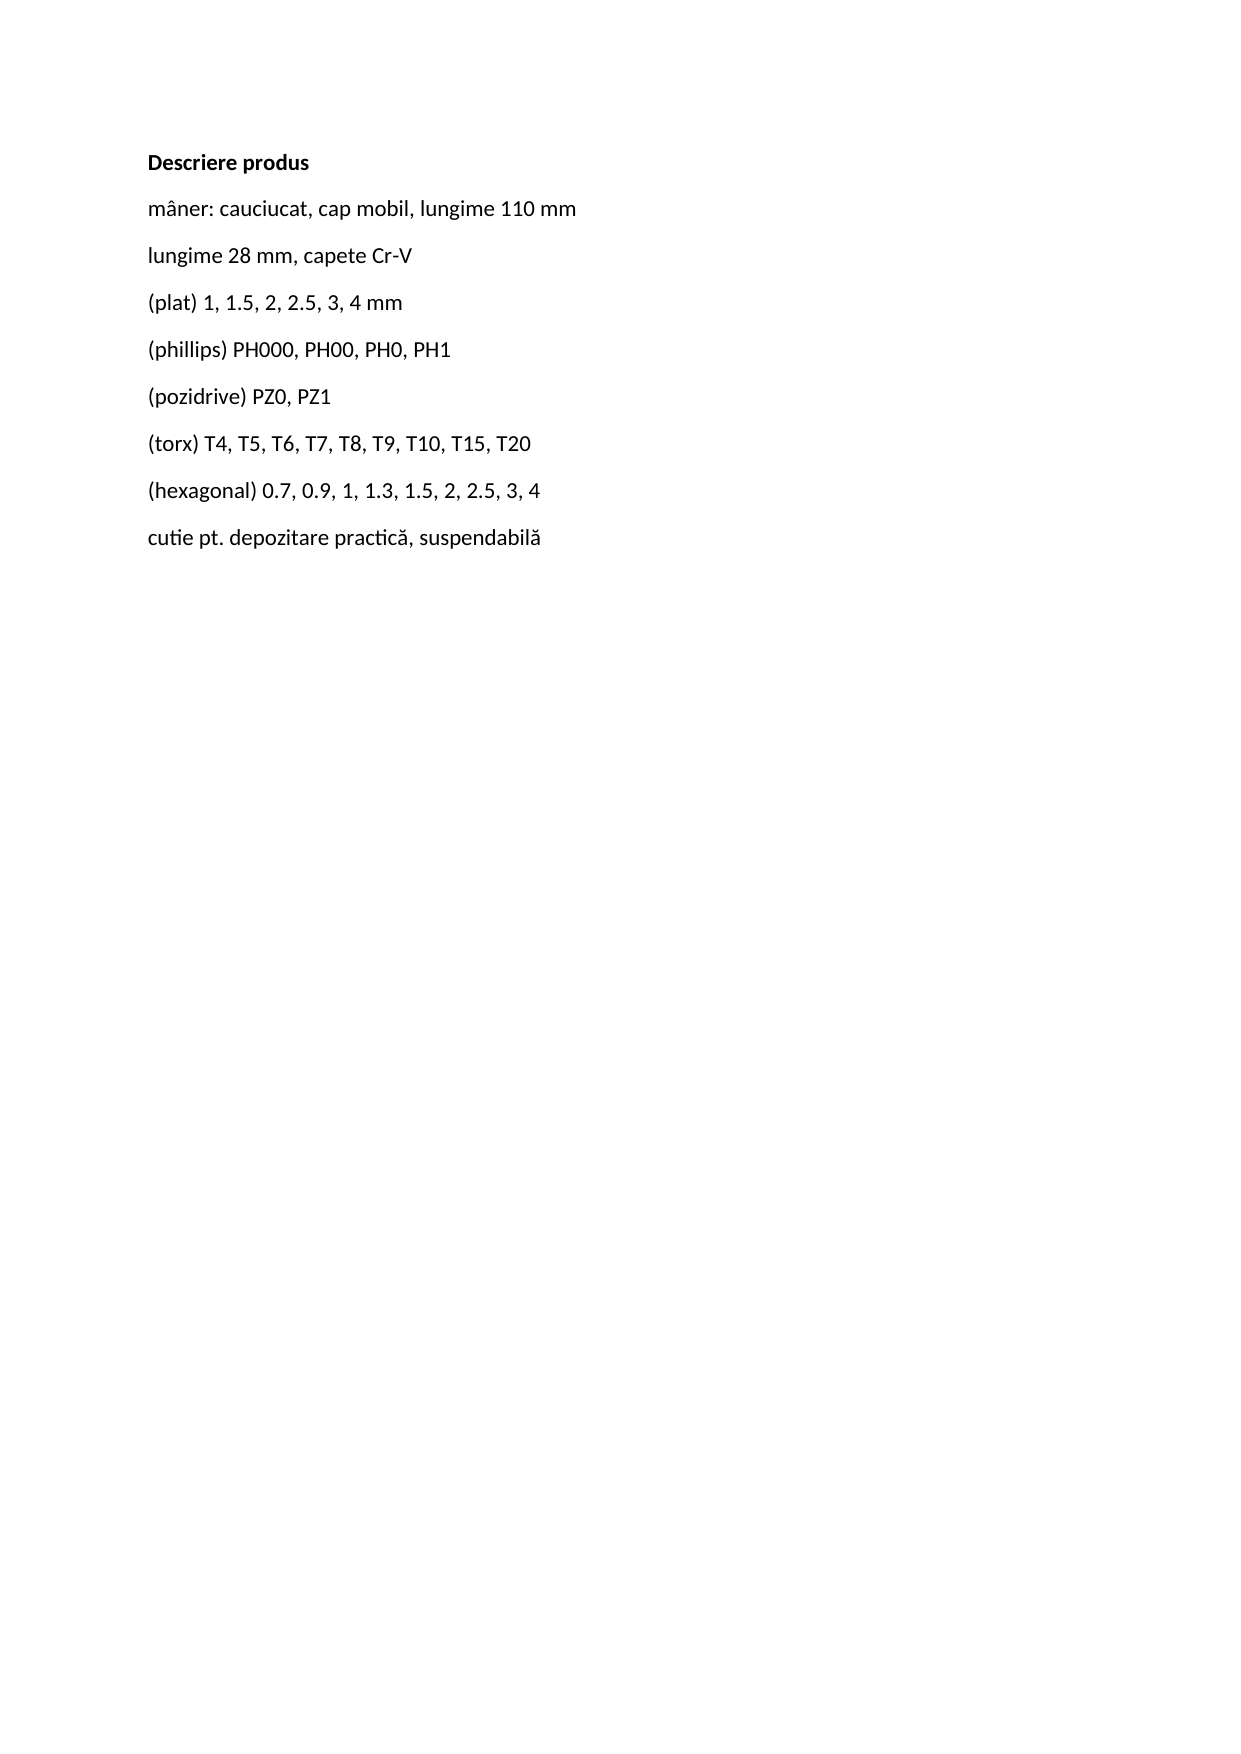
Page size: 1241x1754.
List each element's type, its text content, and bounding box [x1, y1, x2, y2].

text lungime 28 mm, capete Cr-V [148, 241, 1093, 269]
text mâner: cauciucat, cap mobil, lungime 110 mm [148, 194, 1093, 222]
text (torx) T4, T5, T6, T7, T8, T9, T10, T15, T20 [148, 429, 1093, 457]
text (hexagonal) 0.7, 0.9, 1, 1.3, 1.5, 2, 2.5, 3, 4 [148, 476, 1093, 504]
text Descriere produs [148, 148, 1093, 176]
text (pozidrive) PZ0, PZ1 [148, 382, 1093, 410]
text (plat) 1, 1.5, 2, 2.5, 3, 4 mm [148, 288, 1093, 316]
text cutie pt. depozitare practică, suspendabilă [148, 523, 1093, 551]
text (phillips) PH000, PH00, PH0, PH1 [148, 335, 1093, 363]
